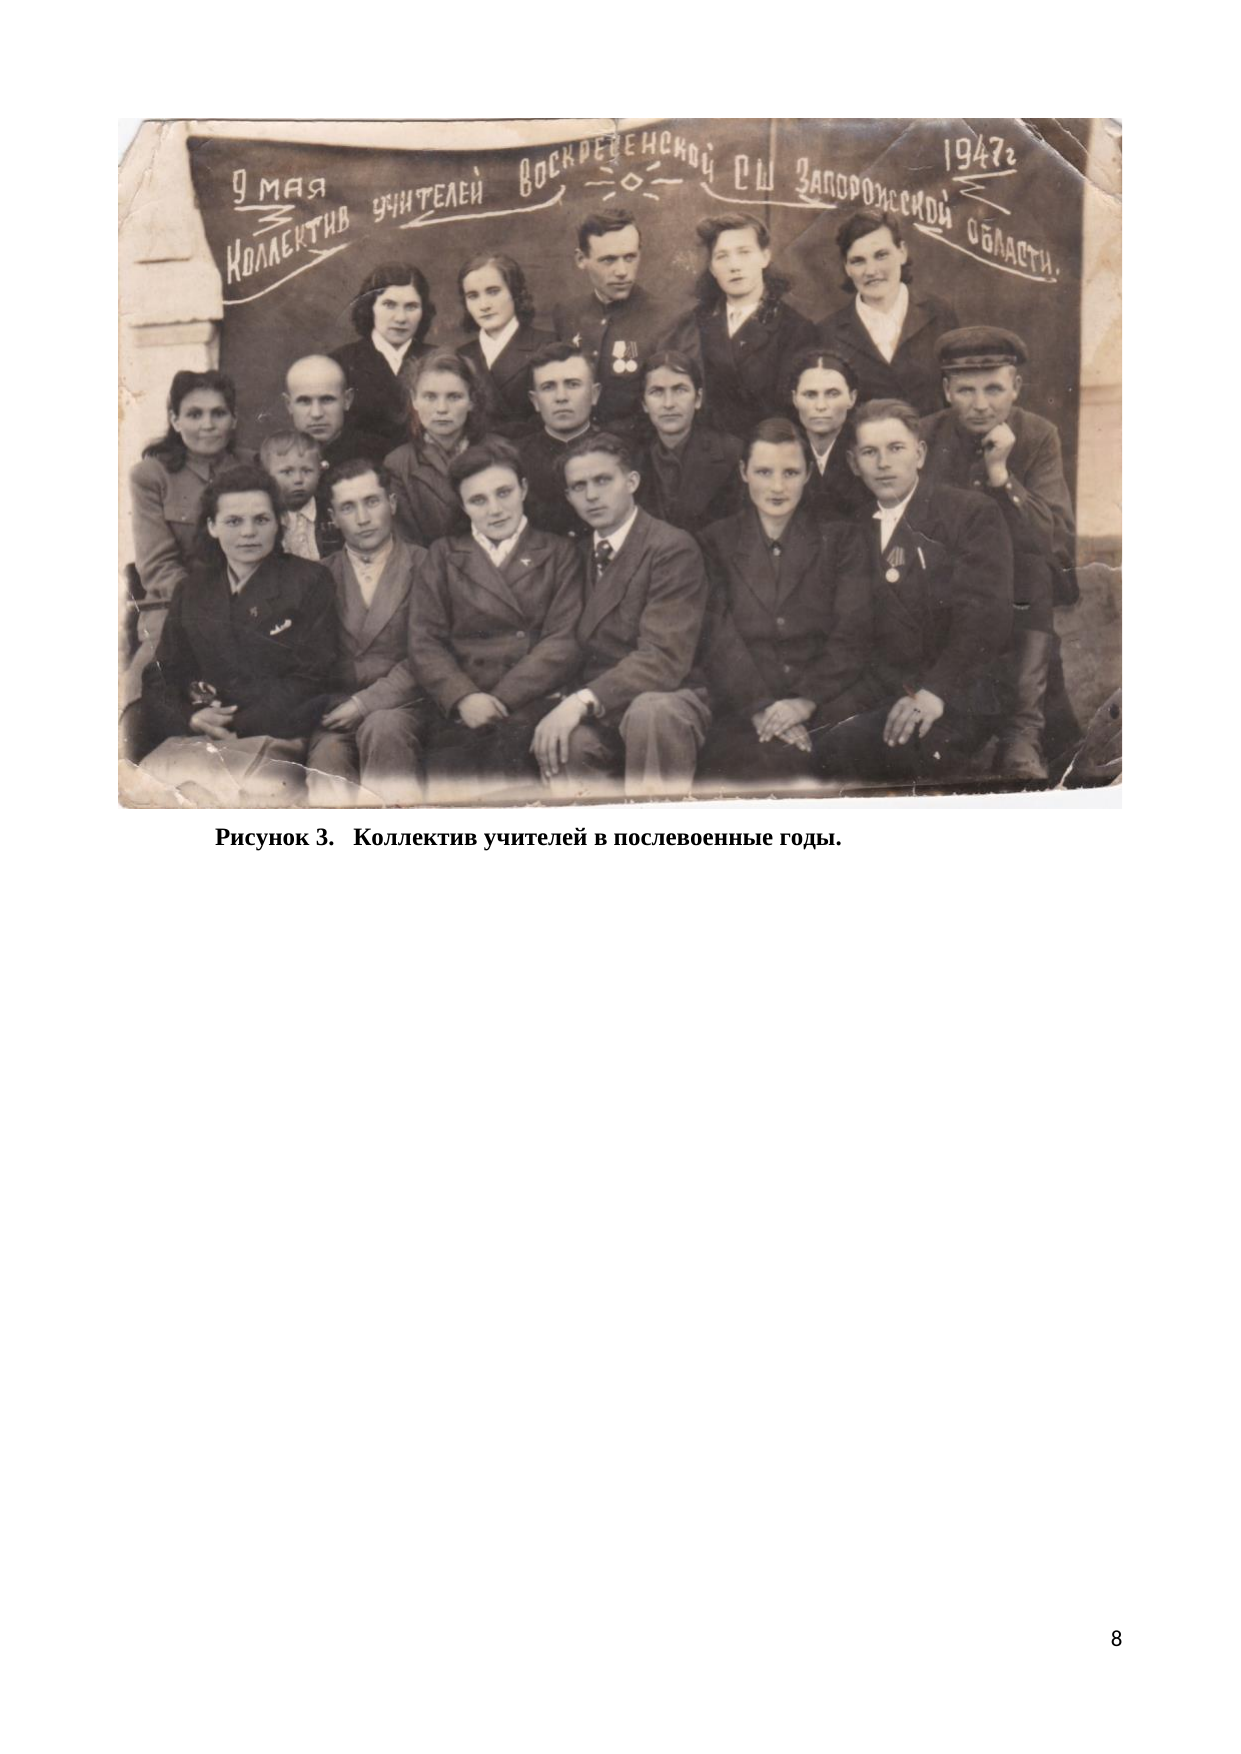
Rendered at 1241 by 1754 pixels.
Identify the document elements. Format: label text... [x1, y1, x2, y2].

text Рисунок 3. Коллектив учителей в послевоенные годы. [118, 822, 1122, 851]
picture [118, 118, 1123, 809]
